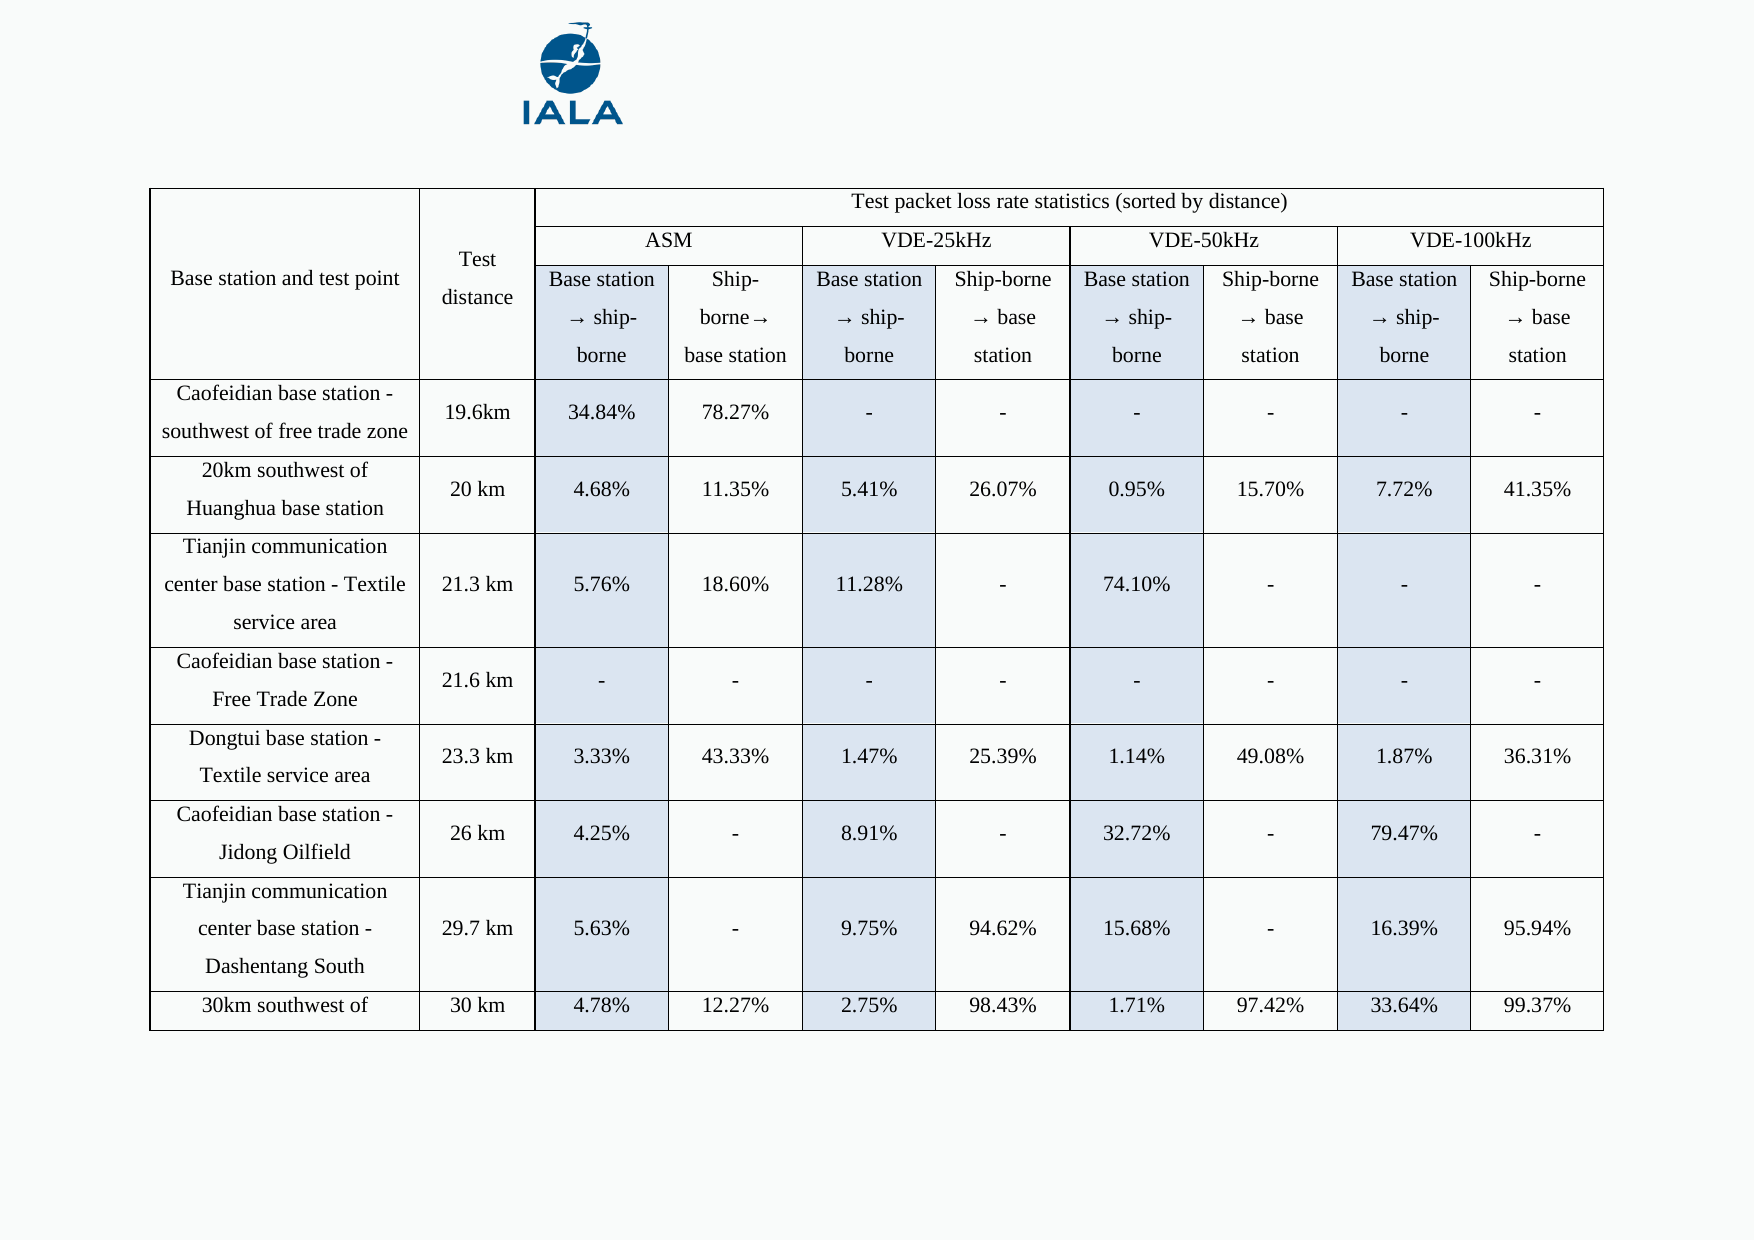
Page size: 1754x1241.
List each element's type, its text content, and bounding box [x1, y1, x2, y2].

table_cell - [1071, 648, 1203, 723]
table_cell 19.6km [420, 380, 534, 456]
table_cell 23.3 km [420, 725, 534, 800]
table_cell Tianjin communication center base station - Dashentang South [151, 878, 419, 991]
table_cell ASM [536, 227, 802, 265]
table_cell 7.72% [1338, 457, 1470, 532]
table_cell 11.35% [669, 457, 802, 532]
table_cell 18.60% [669, 534, 802, 647]
table_cell 2.75% [803, 992, 935, 1030]
table_cell VDE-100kHz [1338, 227, 1603, 265]
table_cell - [803, 380, 935, 456]
table_cell 98.43% [936, 992, 1069, 1030]
table_header Base station and test point [151, 189, 419, 379]
table_cell 5.41% [803, 457, 935, 532]
table_cell - [936, 534, 1069, 647]
table_cell Ship-borne → base station [936, 266, 1069, 379]
table_cell - [669, 878, 802, 991]
table_cell - [1471, 801, 1603, 877]
table_cell - [1471, 648, 1603, 723]
table_cell 12.27% [669, 992, 802, 1030]
table_cell VDE-50kHz [1071, 227, 1337, 265]
table_cell 4.68% [536, 457, 668, 532]
table_cell 1.87% [1338, 725, 1470, 800]
table_cell 41.35% [1471, 457, 1603, 532]
table_cell - [1471, 380, 1603, 456]
table_cell 26.07% [936, 457, 1069, 532]
table_cell 21.3 km [420, 534, 534, 647]
table_cell - [669, 801, 802, 877]
table_cell 43.33% [669, 725, 802, 800]
table_cell - [936, 801, 1069, 877]
table_header Test distance [420, 189, 534, 379]
table_cell 30km southwest of Huanghua base station [151, 992, 419, 1030]
picture [500, 10, 640, 147]
table_cell - [536, 648, 668, 723]
table_cell 1.47% [803, 725, 935, 800]
table_cell 49.08% [1204, 725, 1337, 800]
table_cell - [936, 380, 1069, 456]
table_cell 1.14% [1071, 725, 1203, 800]
table_cell - [1204, 801, 1337, 877]
table_cell 33.64% [1338, 992, 1470, 1030]
table_cell 5.63% [536, 878, 668, 991]
table_cell Caofeidian base station - southwest of free trade zone [151, 380, 419, 456]
table_cell 95.94% [1471, 878, 1603, 991]
table_cell 0.95% [1071, 457, 1203, 532]
table_cell Ship-borne→ base station [669, 266, 802, 379]
table_cell Caofeidian base station -Jidong Oilfield [151, 801, 419, 877]
table_cell 4.78% [536, 992, 668, 1030]
table_cell Base station → ship-borne [803, 266, 935, 379]
table_cell Dongtui base station - Textile service area [151, 725, 419, 800]
table_cell 9.75% [803, 878, 935, 991]
table_cell - [1204, 648, 1337, 723]
table_cell 8.91% [803, 801, 935, 877]
table_cell 26 km [420, 801, 534, 877]
table_cell 15.70% [1204, 457, 1337, 532]
table_cell 79.47% [1338, 801, 1470, 877]
table_cell - [1071, 380, 1203, 456]
table_cell Ship-borne → base station [1471, 266, 1603, 379]
table_cell - [1338, 380, 1470, 456]
table_cell Base station → ship-borne [536, 266, 668, 379]
table_cell 78.27% [669, 380, 802, 456]
table_cell - [1338, 534, 1470, 647]
table_cell Tianjin communication center base station - Textile service area [151, 534, 419, 647]
table_cell 99.37% [1471, 992, 1603, 1030]
table_cell - [936, 648, 1069, 723]
table_cell - [669, 648, 802, 723]
table_cell 36.31% [1471, 725, 1603, 800]
table_cell 5.76% [536, 534, 668, 647]
table_cell 15.68% [1071, 878, 1203, 991]
table_cell Base station → ship-borne [1338, 266, 1470, 379]
table_cell 25.39% [936, 725, 1069, 800]
table_cell - [1204, 878, 1337, 991]
table_cell Caofeidian base station - Free Trade Zone [151, 648, 419, 723]
table_cell - [1338, 648, 1470, 723]
table_cell 97.42% [1204, 992, 1337, 1030]
table_cell 20km southwest of Huanghua base station [151, 457, 419, 532]
table_cell 30 km [420, 992, 534, 1030]
table_header Test packet loss rate statistics (sorted by distance) [536, 189, 1603, 226]
table_cell 4.25% [536, 801, 668, 877]
table_cell 32.72% [1071, 801, 1203, 877]
table_cell - [1471, 534, 1603, 647]
table_cell Base station → ship-borne [1071, 266, 1203, 379]
table_cell VDE-25kHz [803, 227, 1069, 265]
table_cell 34.84% [536, 380, 668, 456]
table_cell 3.33% [536, 725, 668, 800]
table_cell 94.62% [936, 878, 1069, 991]
table_cell 11.28% [803, 534, 935, 647]
table_cell - [803, 648, 935, 723]
table_cell Ship-borne → base station [1204, 266, 1337, 379]
table_cell 74.10% [1071, 534, 1203, 647]
table_cell 21.6 km [420, 648, 534, 723]
table_cell - [1204, 380, 1337, 456]
table_cell - [1204, 534, 1337, 647]
table_cell 1.71% [1071, 992, 1203, 1030]
table_cell 20 km [420, 457, 534, 532]
table_cell 29.7 km [420, 878, 534, 991]
table_cell 16.39% [1338, 878, 1470, 991]
